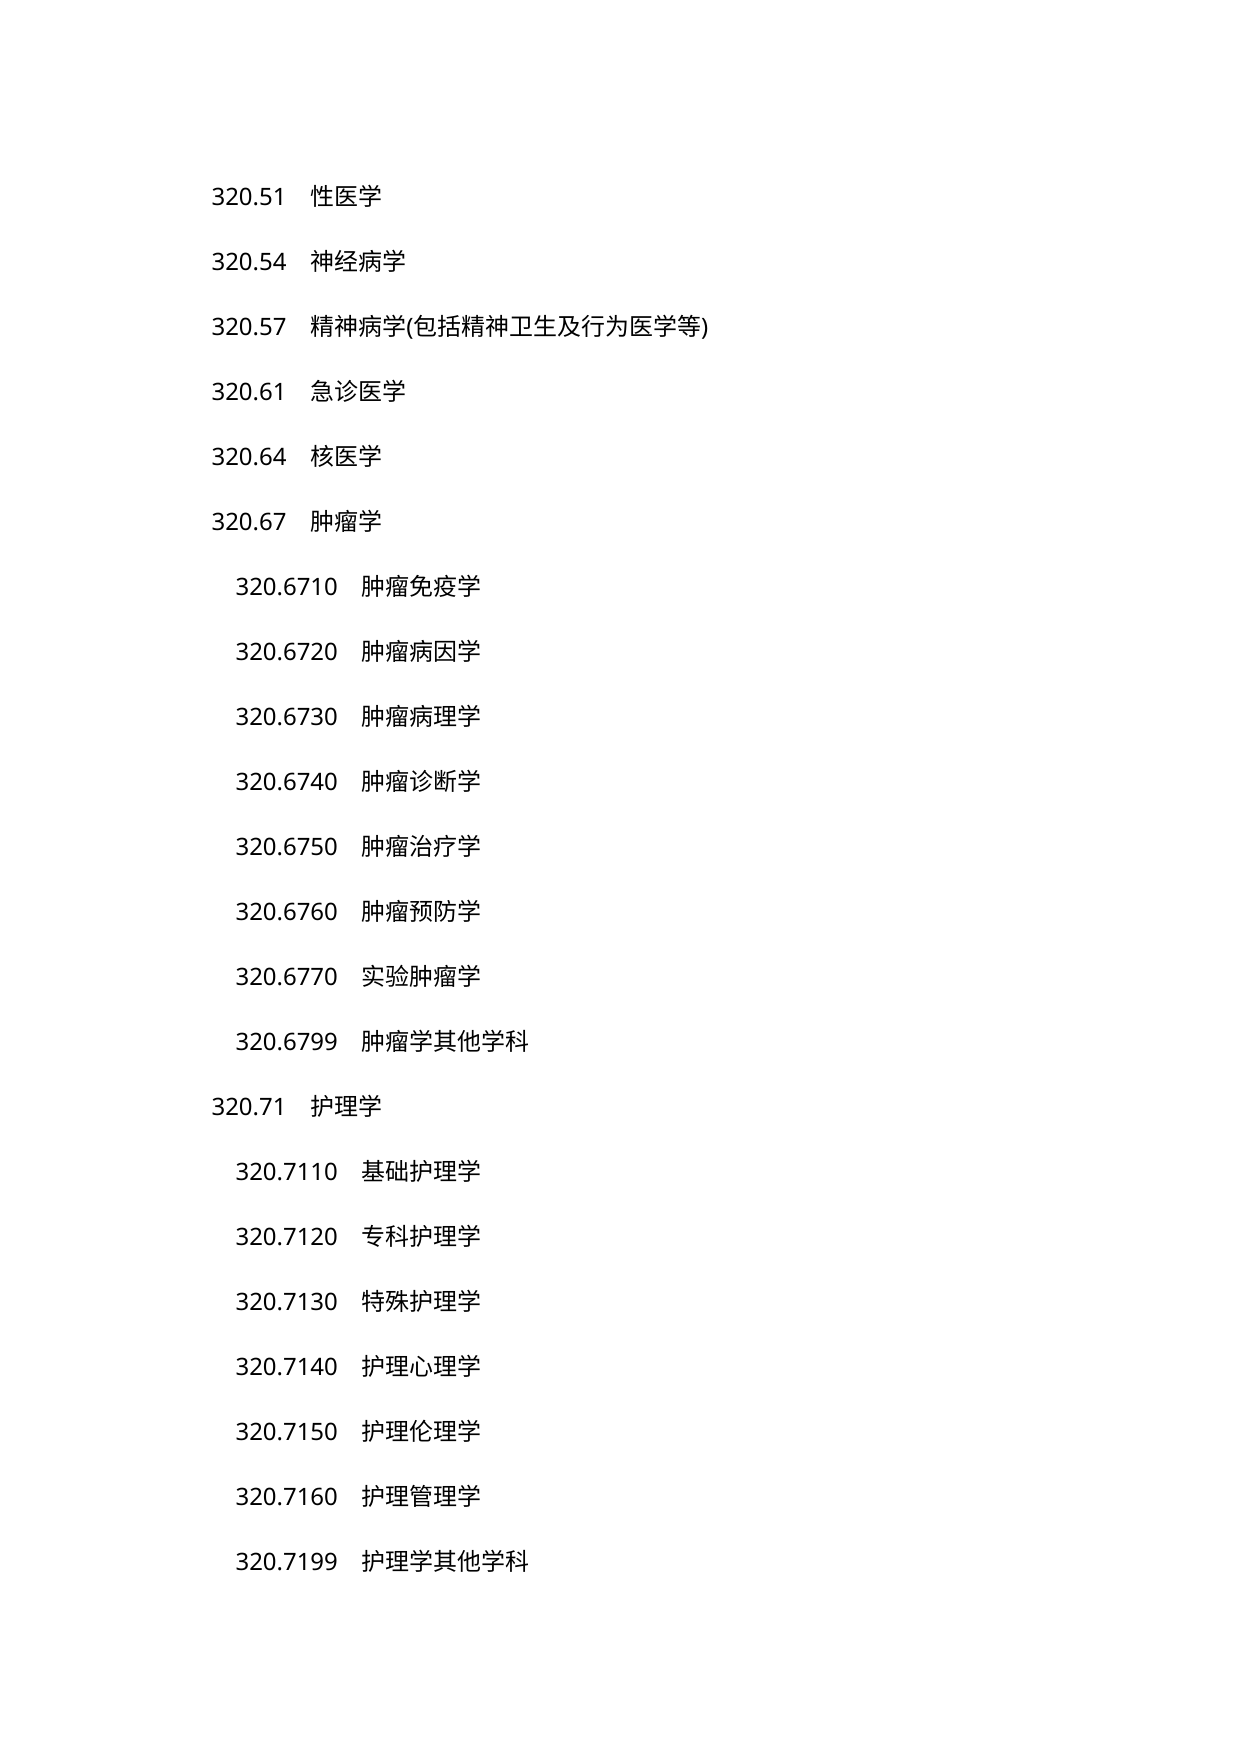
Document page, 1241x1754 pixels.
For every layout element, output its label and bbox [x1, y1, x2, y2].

text [187, 162, 1053, 1592]
